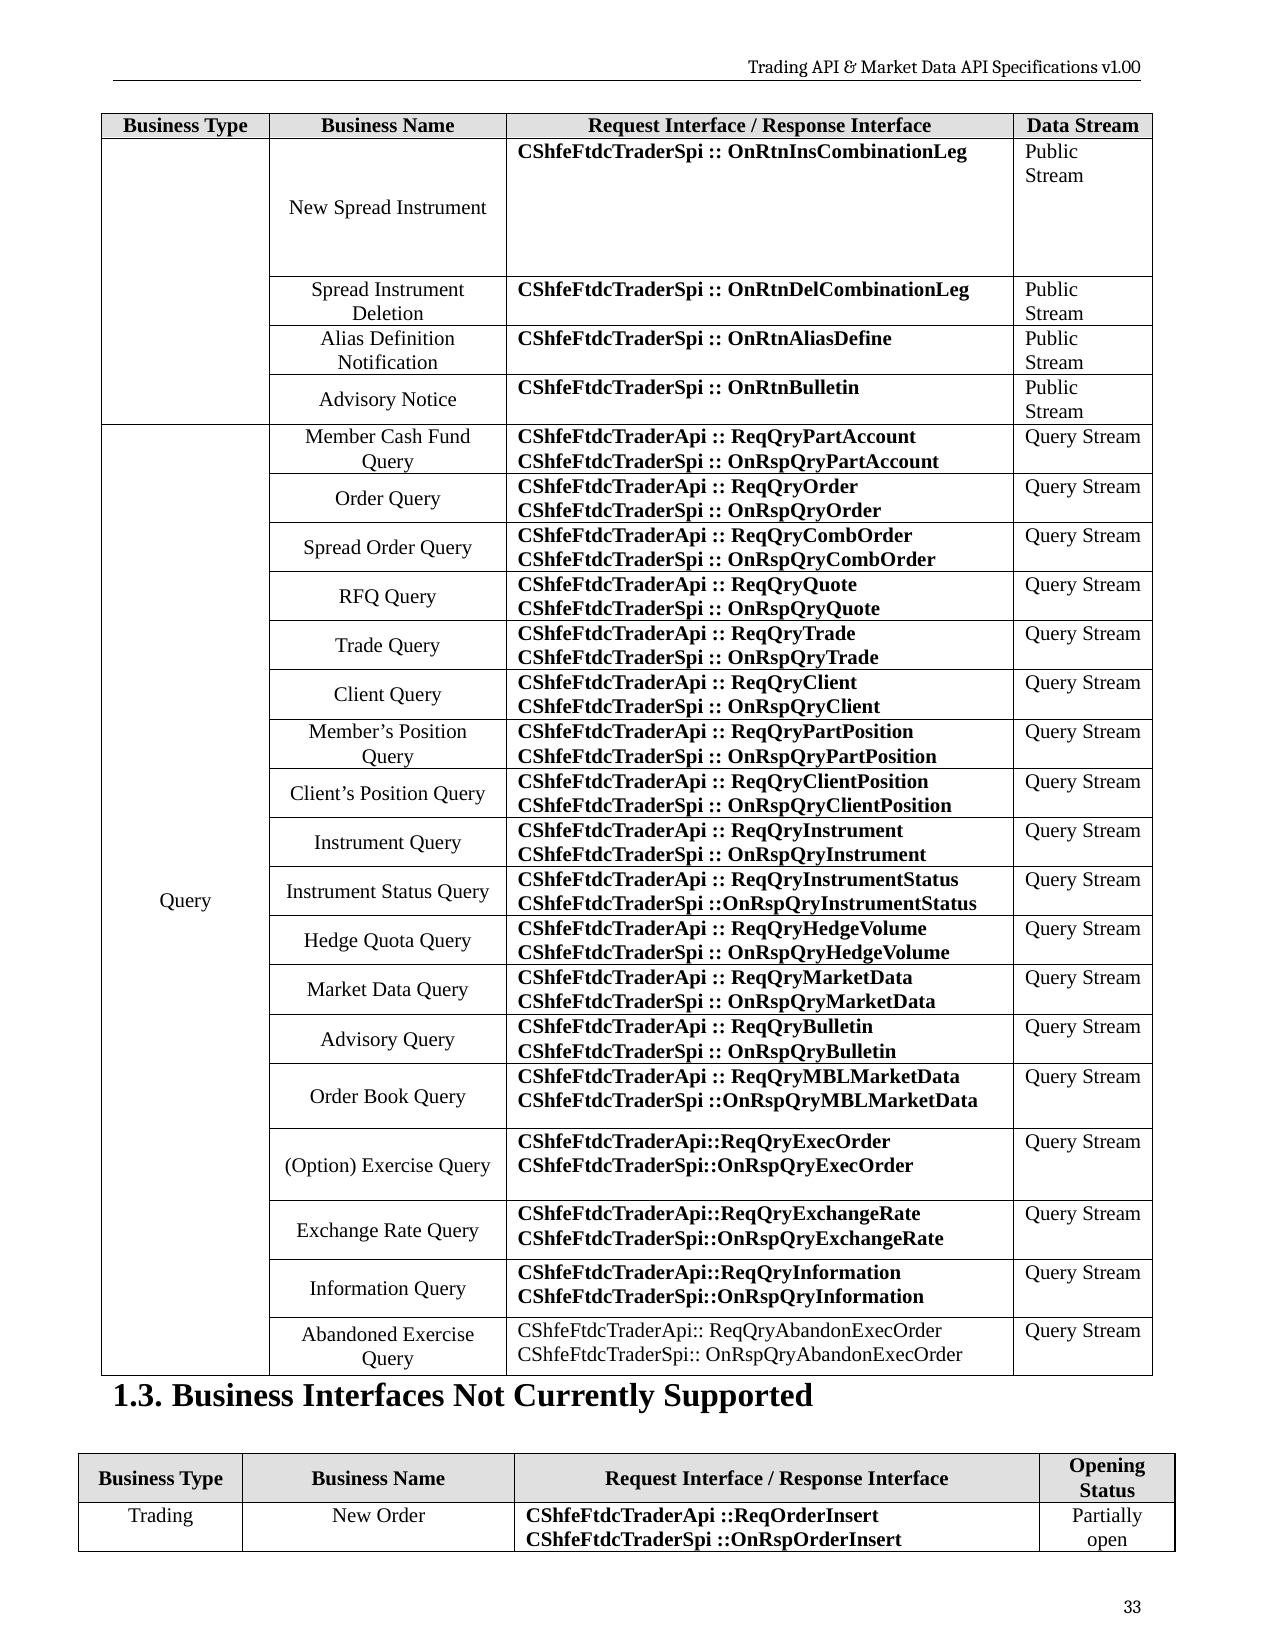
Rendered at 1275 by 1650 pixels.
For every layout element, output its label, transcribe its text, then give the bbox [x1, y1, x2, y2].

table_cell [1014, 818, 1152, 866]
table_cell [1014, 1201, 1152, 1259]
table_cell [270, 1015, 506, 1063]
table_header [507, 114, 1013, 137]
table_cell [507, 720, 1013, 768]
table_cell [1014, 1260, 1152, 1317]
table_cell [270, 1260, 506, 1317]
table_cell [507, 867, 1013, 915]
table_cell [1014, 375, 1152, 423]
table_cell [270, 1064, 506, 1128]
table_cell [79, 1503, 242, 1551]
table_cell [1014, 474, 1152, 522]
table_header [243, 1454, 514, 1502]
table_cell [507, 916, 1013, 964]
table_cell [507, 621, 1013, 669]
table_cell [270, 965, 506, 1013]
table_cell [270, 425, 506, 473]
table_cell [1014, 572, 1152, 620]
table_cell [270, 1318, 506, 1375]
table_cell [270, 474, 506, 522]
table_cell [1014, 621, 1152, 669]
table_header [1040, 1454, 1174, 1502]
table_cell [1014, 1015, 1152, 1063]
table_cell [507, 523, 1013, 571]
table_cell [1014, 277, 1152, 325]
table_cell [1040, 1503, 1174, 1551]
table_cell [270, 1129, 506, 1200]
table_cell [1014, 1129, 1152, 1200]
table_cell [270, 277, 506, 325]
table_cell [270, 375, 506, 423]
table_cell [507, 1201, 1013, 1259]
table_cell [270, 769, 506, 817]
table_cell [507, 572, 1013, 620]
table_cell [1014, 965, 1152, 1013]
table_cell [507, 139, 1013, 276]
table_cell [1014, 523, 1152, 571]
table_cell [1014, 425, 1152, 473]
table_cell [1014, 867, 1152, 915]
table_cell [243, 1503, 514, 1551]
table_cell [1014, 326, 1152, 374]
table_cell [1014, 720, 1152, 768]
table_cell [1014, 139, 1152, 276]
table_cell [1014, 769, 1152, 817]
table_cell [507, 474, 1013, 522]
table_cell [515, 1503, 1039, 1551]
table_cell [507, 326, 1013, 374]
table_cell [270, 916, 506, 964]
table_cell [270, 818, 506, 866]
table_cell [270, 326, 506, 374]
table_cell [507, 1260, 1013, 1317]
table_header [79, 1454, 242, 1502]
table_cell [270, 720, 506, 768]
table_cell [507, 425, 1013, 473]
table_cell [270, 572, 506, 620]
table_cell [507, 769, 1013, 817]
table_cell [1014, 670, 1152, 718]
subtitle Business Interfaces Not Currently Supported [112, 1376, 1141, 1414]
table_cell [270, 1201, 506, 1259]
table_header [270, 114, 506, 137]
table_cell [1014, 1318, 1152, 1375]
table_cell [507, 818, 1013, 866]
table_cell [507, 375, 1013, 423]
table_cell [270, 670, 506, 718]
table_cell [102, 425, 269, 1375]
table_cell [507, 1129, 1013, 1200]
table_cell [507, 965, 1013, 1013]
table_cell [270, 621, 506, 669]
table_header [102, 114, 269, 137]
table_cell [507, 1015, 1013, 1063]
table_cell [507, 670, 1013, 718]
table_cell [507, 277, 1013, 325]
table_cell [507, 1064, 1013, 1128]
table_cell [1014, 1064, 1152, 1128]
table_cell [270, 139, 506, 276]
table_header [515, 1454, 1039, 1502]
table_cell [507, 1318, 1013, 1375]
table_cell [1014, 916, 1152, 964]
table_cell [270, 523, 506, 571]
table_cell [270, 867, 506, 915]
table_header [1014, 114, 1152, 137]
